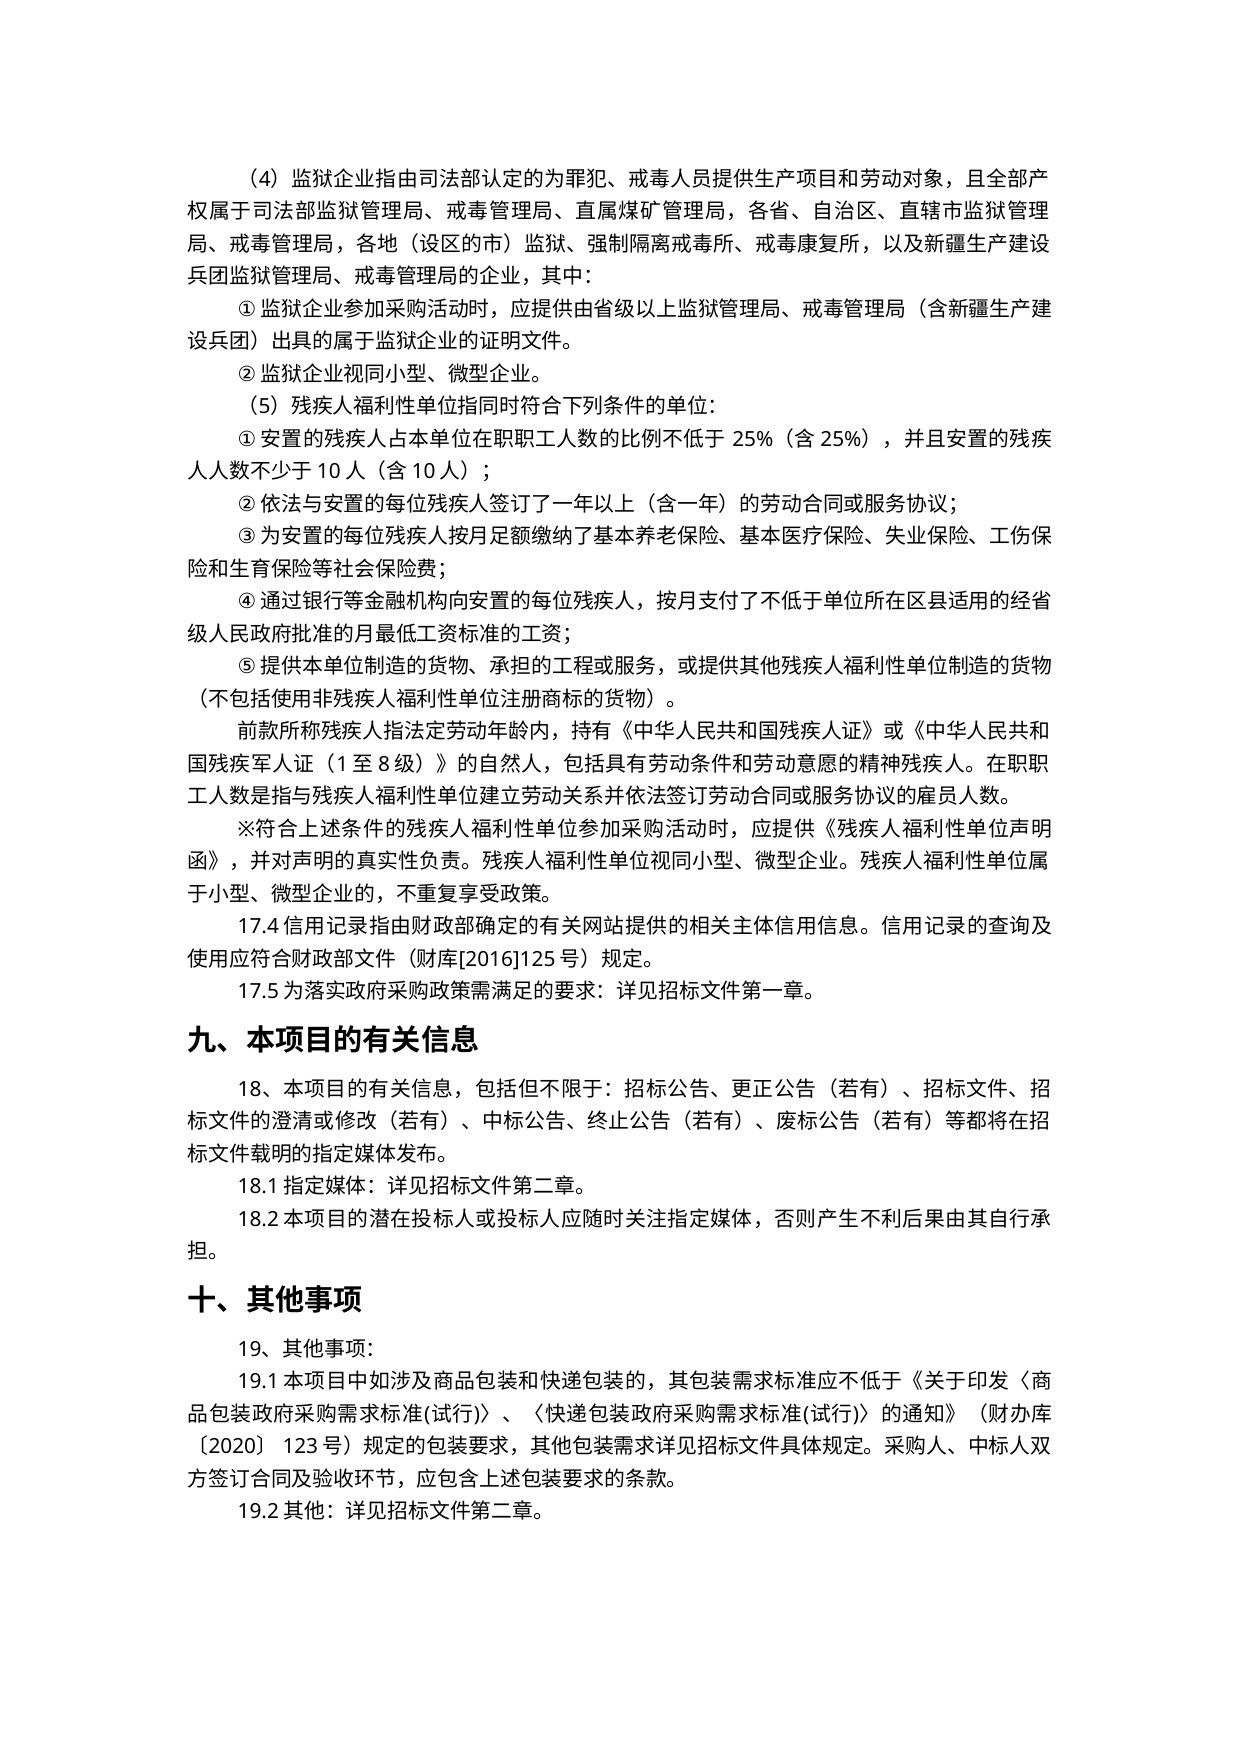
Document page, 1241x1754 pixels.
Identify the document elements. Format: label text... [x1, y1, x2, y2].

text （4）监狱企业指由司法部认定的为罪犯、戒毒人员提供生产项目和劳动对象，且全部产权属于司法部监狱管理局、戒毒管理局、直属煤矿管理局，各省、自治区、直辖市监狱管理局、戒毒管理局，各地（设区的市）监狱、强制隔离戒毒所、戒毒康复所，以及新疆生产建设兵团监狱管理局、戒毒管理局的企业，其中： [187, 162, 1053, 292]
text 18.1指定媒体：详见招标文件第二章。 [187, 1169, 1053, 1202]
text （5）残疾人福利性单位指同时符合下列条件的单位： [187, 389, 1053, 422]
text 17.5为落实政府采购政策需满足的要求：详见招标文件第一章。 [187, 974, 1053, 1007]
text 十、其他事项 [187, 1267, 1053, 1332]
text ⑤提供本单位制造的货物、承担的工程或服务，或提供其他残疾人福利性单位制造的货物（不包括使用非残疾人福利性单位注册商标的货物）。 [187, 649, 1053, 714]
text ③为安置的每位残疾人按月足额缴纳了基本养老保险、基本医疗保险、失业保险、工伤保险和生育保险等社会保险费； [187, 519, 1053, 584]
text 前款所称残疾人指法定劳动年龄内，持有《中华人民共和国残疾人证》或《中华人民共和国残疾军人证（1至8级）》的自然人，包括具有劳动条件和劳动意愿的精神残疾人。在职职工人数是指与残疾人福利性单位建立劳动关系并依法签订劳动合同或服务协议的雇员人数。 [187, 714, 1053, 812]
text ※符合上述条件的残疾人福利性单位参加采购活动时，应提供《残疾人福利性单位声明函》，并对声明的真实性负责。残疾人福利性单位视同小型、微型企业。残疾人福利性单位属于小型、微型企业的，不重复享受政策。 [187, 812, 1053, 909]
text ②依法与安置的每位残疾人签订了一年以上（含一年）的劳动合同或服务协议； [187, 487, 1053, 519]
text 18、本项目的有关信息，包括但不限于：招标公告、更正公告（若有）、招标文件、招标文件的澄清或修改（若有）、中标公告、终止公告（若有）、废标公告（若有）等都将在招标文件载明的指定媒体发布。 [187, 1072, 1053, 1169]
text 17.4信用记录指由财政部确定的有关网站提供的相关主体信用信息。信用记录的查询及使用应符合财政部文件（财库[2016]125号）规定。 [187, 909, 1053, 974]
text 19.1本项目中如涉及商品包装和快递包装的，其包装需求标准应不低于《关于印发〈商品包装政府采购需求标准(试行)〉、〈快递包装政府采购需求标准(试行)〉的通知》（财办库〔2020〕 123号）规定的包装要求，其他包装需求详见招标文件具体规定。采购人、中标人双方签订合同及验收环节，应包含上述包装要求的条款。 [187, 1364, 1053, 1494]
text ②监狱企业视同小型、微型企业。 [187, 357, 1053, 389]
text ①监狱企业参加采购活动时，应提供由省级以上监狱管理局、戒毒管理局（含新疆生产建设兵团）出具的属于监狱企业的证明文件。 [187, 292, 1053, 357]
text 九、本项目的有关信息 [187, 1007, 1053, 1072]
text 18.2本项目的潜在投标人或投标人应随时关注指定媒体，否则产生不利后果由其自行承担。 [187, 1202, 1053, 1267]
text 19、其他事项： [187, 1332, 1053, 1364]
text ④通过银行等金融机构向安置的每位残疾人，按月支付了不低于单位所在区县适用的经省级人民政府批准的月最低工资标准的工资； [187, 584, 1053, 649]
text ①安置的残疾人占本单位在职职工人数的比例不低于25%（含25%），并且安置的残疾人人数不少于10人（含10人）； [187, 422, 1053, 487]
text 19.2其他：详见招标文件第二章。 [187, 1494, 1053, 1527]
